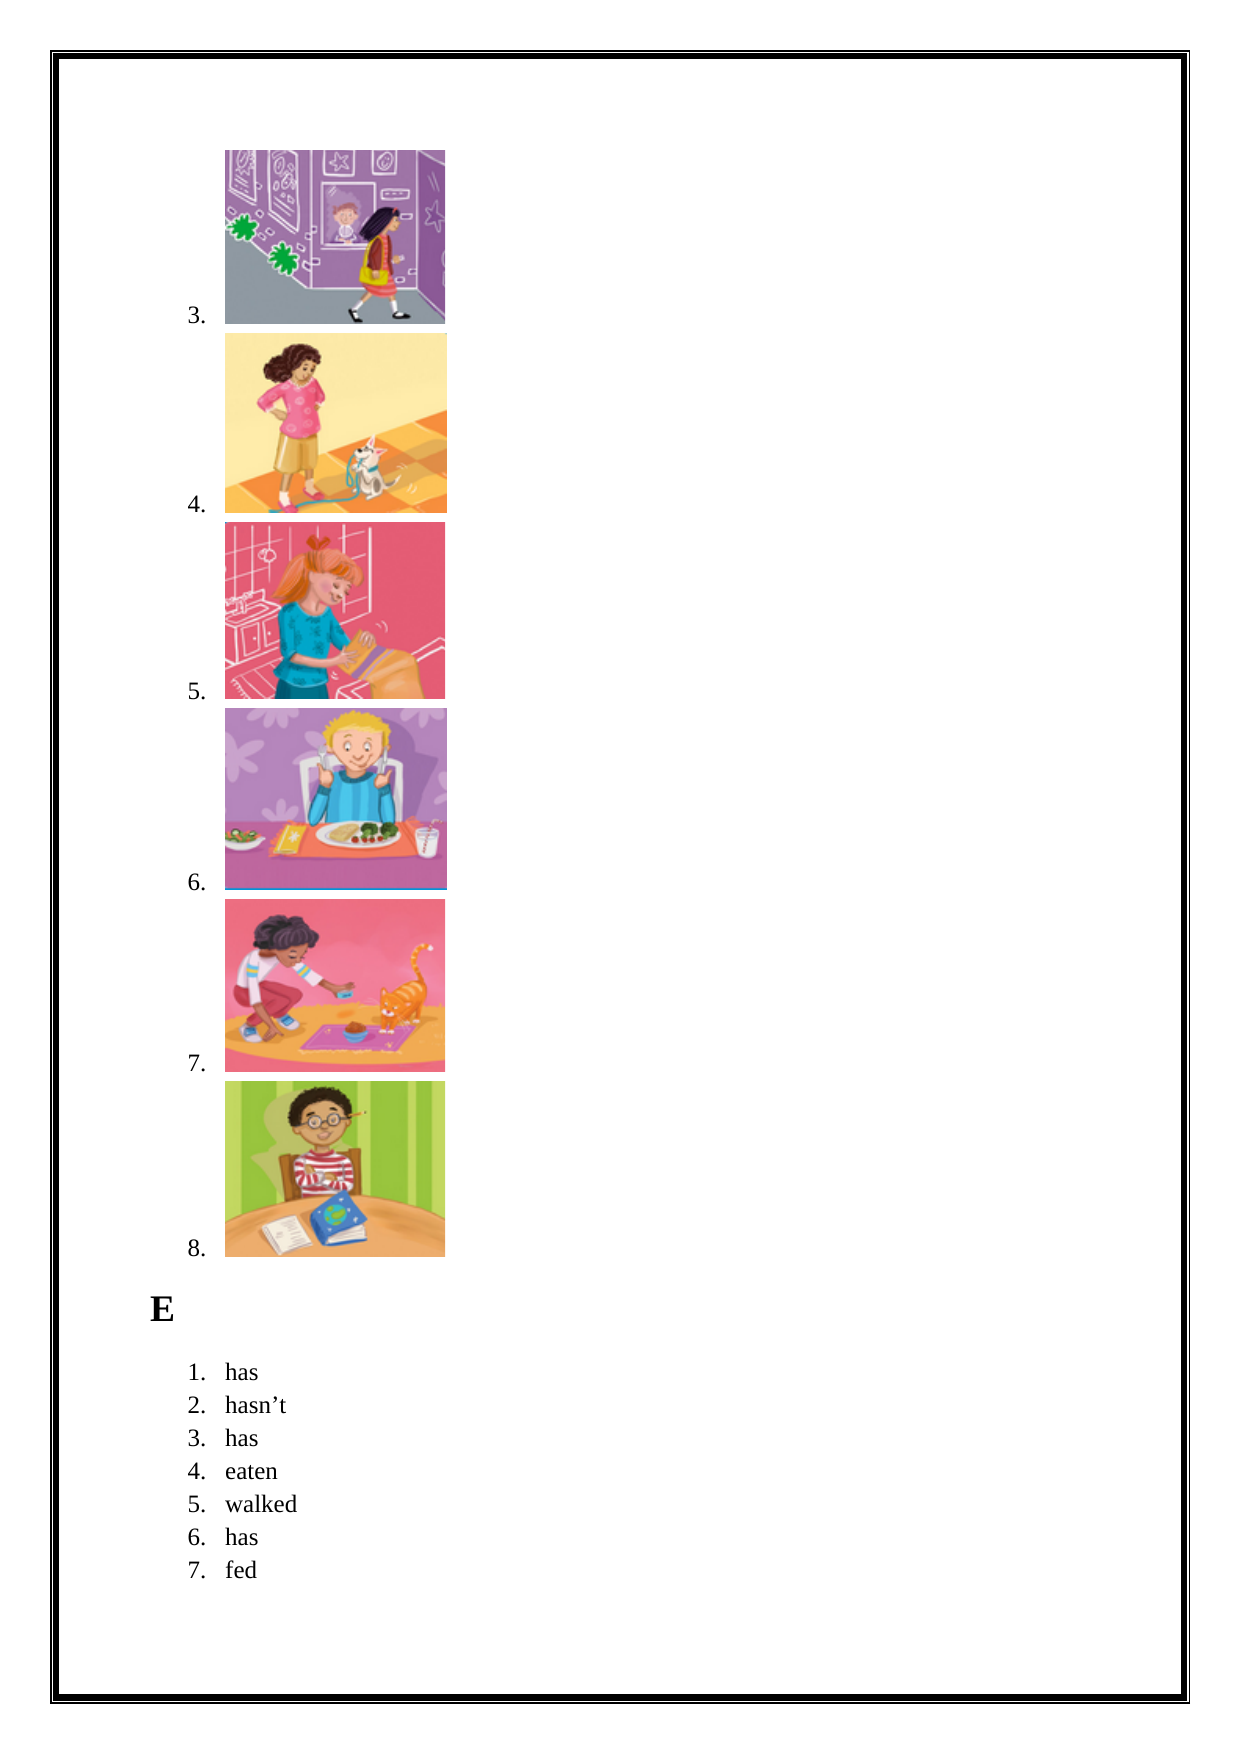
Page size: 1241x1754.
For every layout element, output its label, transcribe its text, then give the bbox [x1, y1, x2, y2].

picture [225, 1081, 446, 1257]
list has [187, 1357, 1090, 1386]
list has [187, 1423, 1090, 1452]
picture [225, 899, 446, 1072]
list eaten [187, 1456, 1090, 1485]
text E [150, 1287, 1090, 1330]
list fed [187, 1555, 1090, 1584]
picture [225, 150, 446, 324]
list has [187, 1522, 1090, 1551]
picture [225, 333, 447, 513]
list hasn’t [187, 1390, 1090, 1419]
picture [225, 708, 447, 888]
picture [225, 522, 446, 699]
list walked [187, 1489, 1090, 1518]
